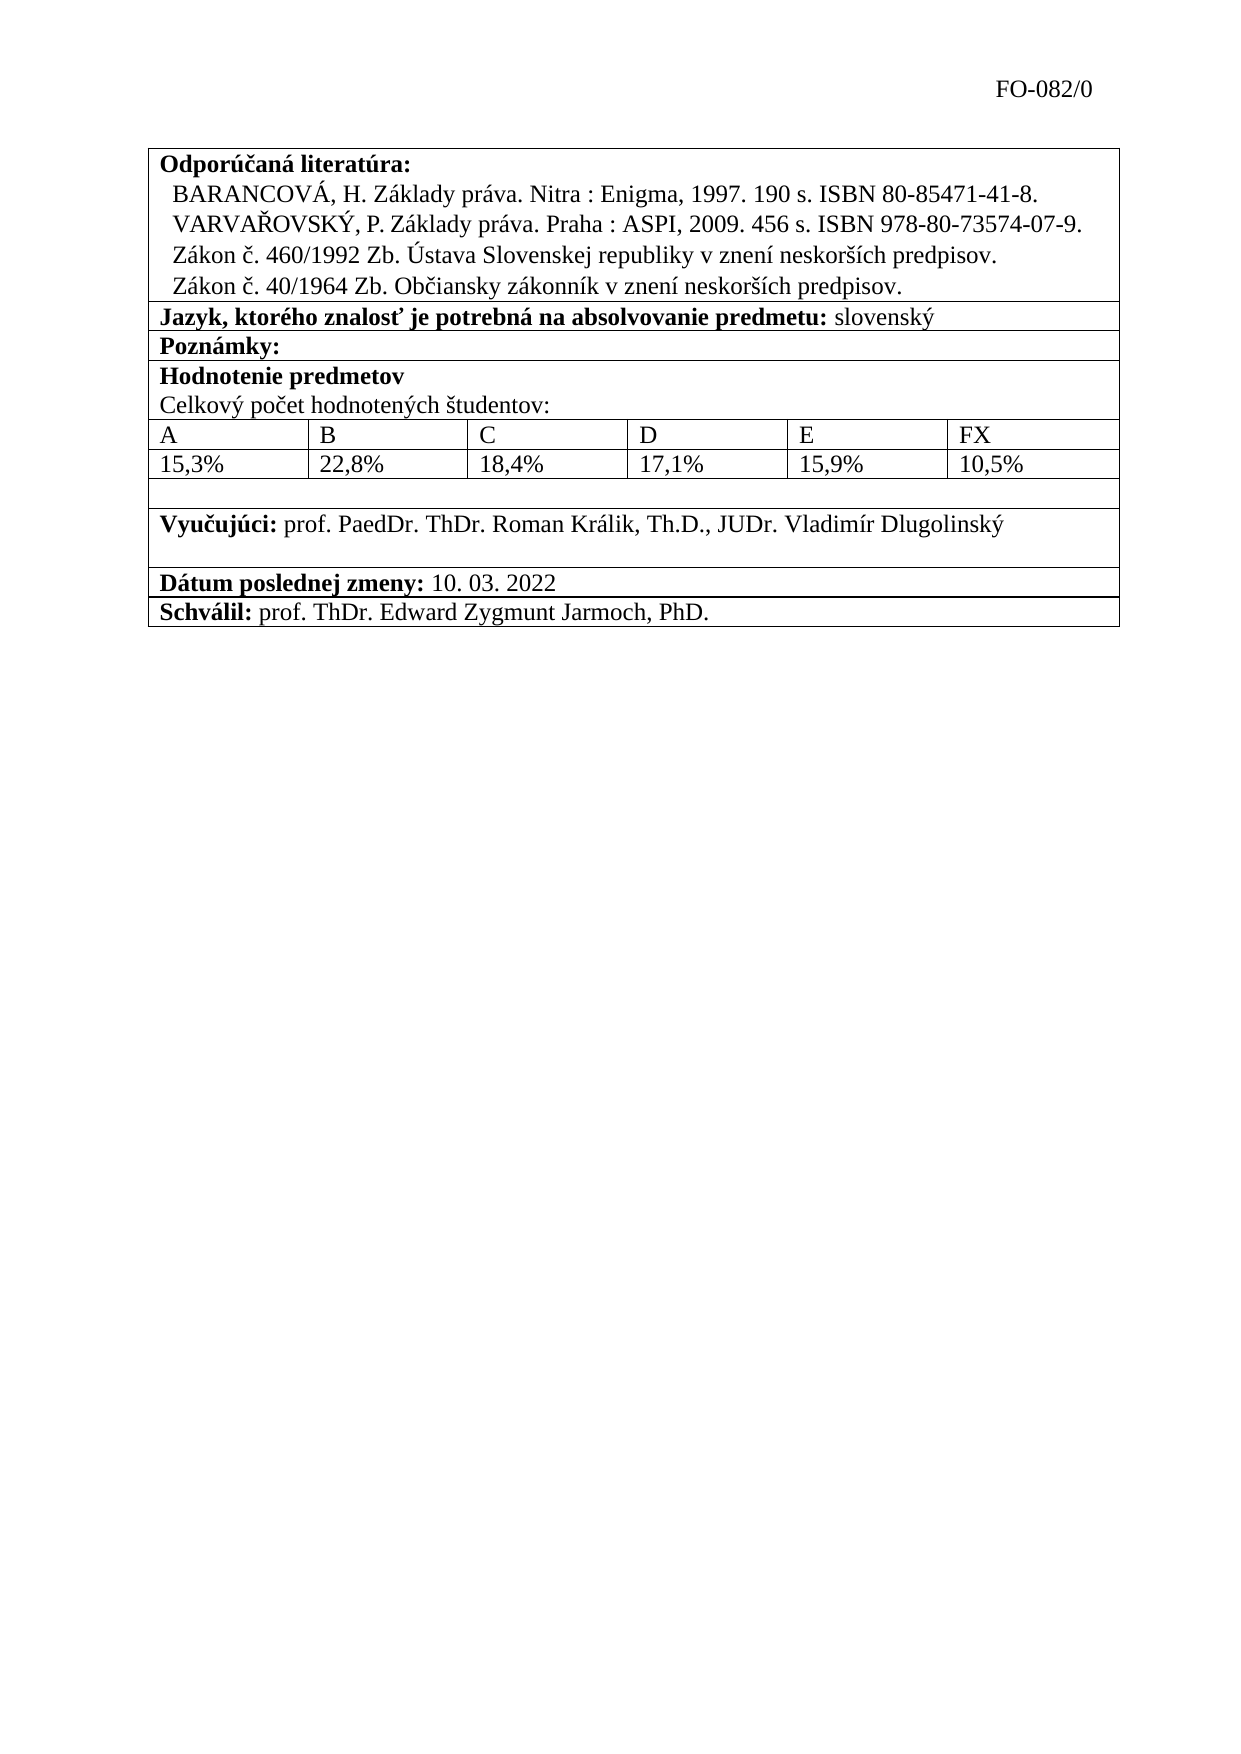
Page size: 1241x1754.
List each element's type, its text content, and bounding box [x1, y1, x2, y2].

table_cell [149, 479, 1119, 508]
table_cell 22,8% [309, 450, 467, 478]
table_cell 17,1% [628, 450, 787, 478]
table_cell E [788, 420, 947, 448]
table_cell 15,9% [788, 450, 947, 478]
table_cell 10,5% [948, 450, 1119, 478]
table_cell Vyučujúci: prof. PaedDr. ThDr. Roman Králik, Th.D., JUDr. Vladimír Dlugolinský [149, 509, 1119, 567]
table_cell C [468, 420, 627, 448]
table_cell 15,3% [149, 450, 308, 478]
table_cell 18,4% [468, 450, 627, 478]
table_cell Jazyk, ktorého znalosť je potrebná na absolvovanie predmetu: slovenský [149, 302, 1119, 330]
table_cell D [628, 420, 787, 448]
table_cell B [309, 420, 467, 448]
table_cell Schválil: prof. ThDr. Edward Zygmunt Jarmoch, PhD. [149, 598, 1119, 626]
table_cell A [149, 420, 308, 448]
table_cell Odporúčaná literatúra: BARANCOVÁ, H. Základy práva. Nitra : Enigma, 1997. 190 s. ISBN 80-85471-41-8. VARVAŘOVSKÝ, P. Základy práva. Praha : ASPI, 2009. 456 s. ISBN 978-80-73574-07-9. Zákon č. 460/1992 Zb. Ústava Slovenskej republiky v znení neskorších predpisov. Zákon č. 40/1964 Zb. Občiansky zákonník v znení neskorších predpisov. [149, 149, 1119, 301]
table_cell FX [948, 420, 1119, 448]
table_cell Poznámky: [149, 331, 1119, 360]
table_cell Dátum poslednej zmeny: 10. 03. 2022 [149, 568, 1119, 596]
table_cell Hodnotenie predmetov Celkový počet hodnotených študentov: [149, 361, 1119, 419]
